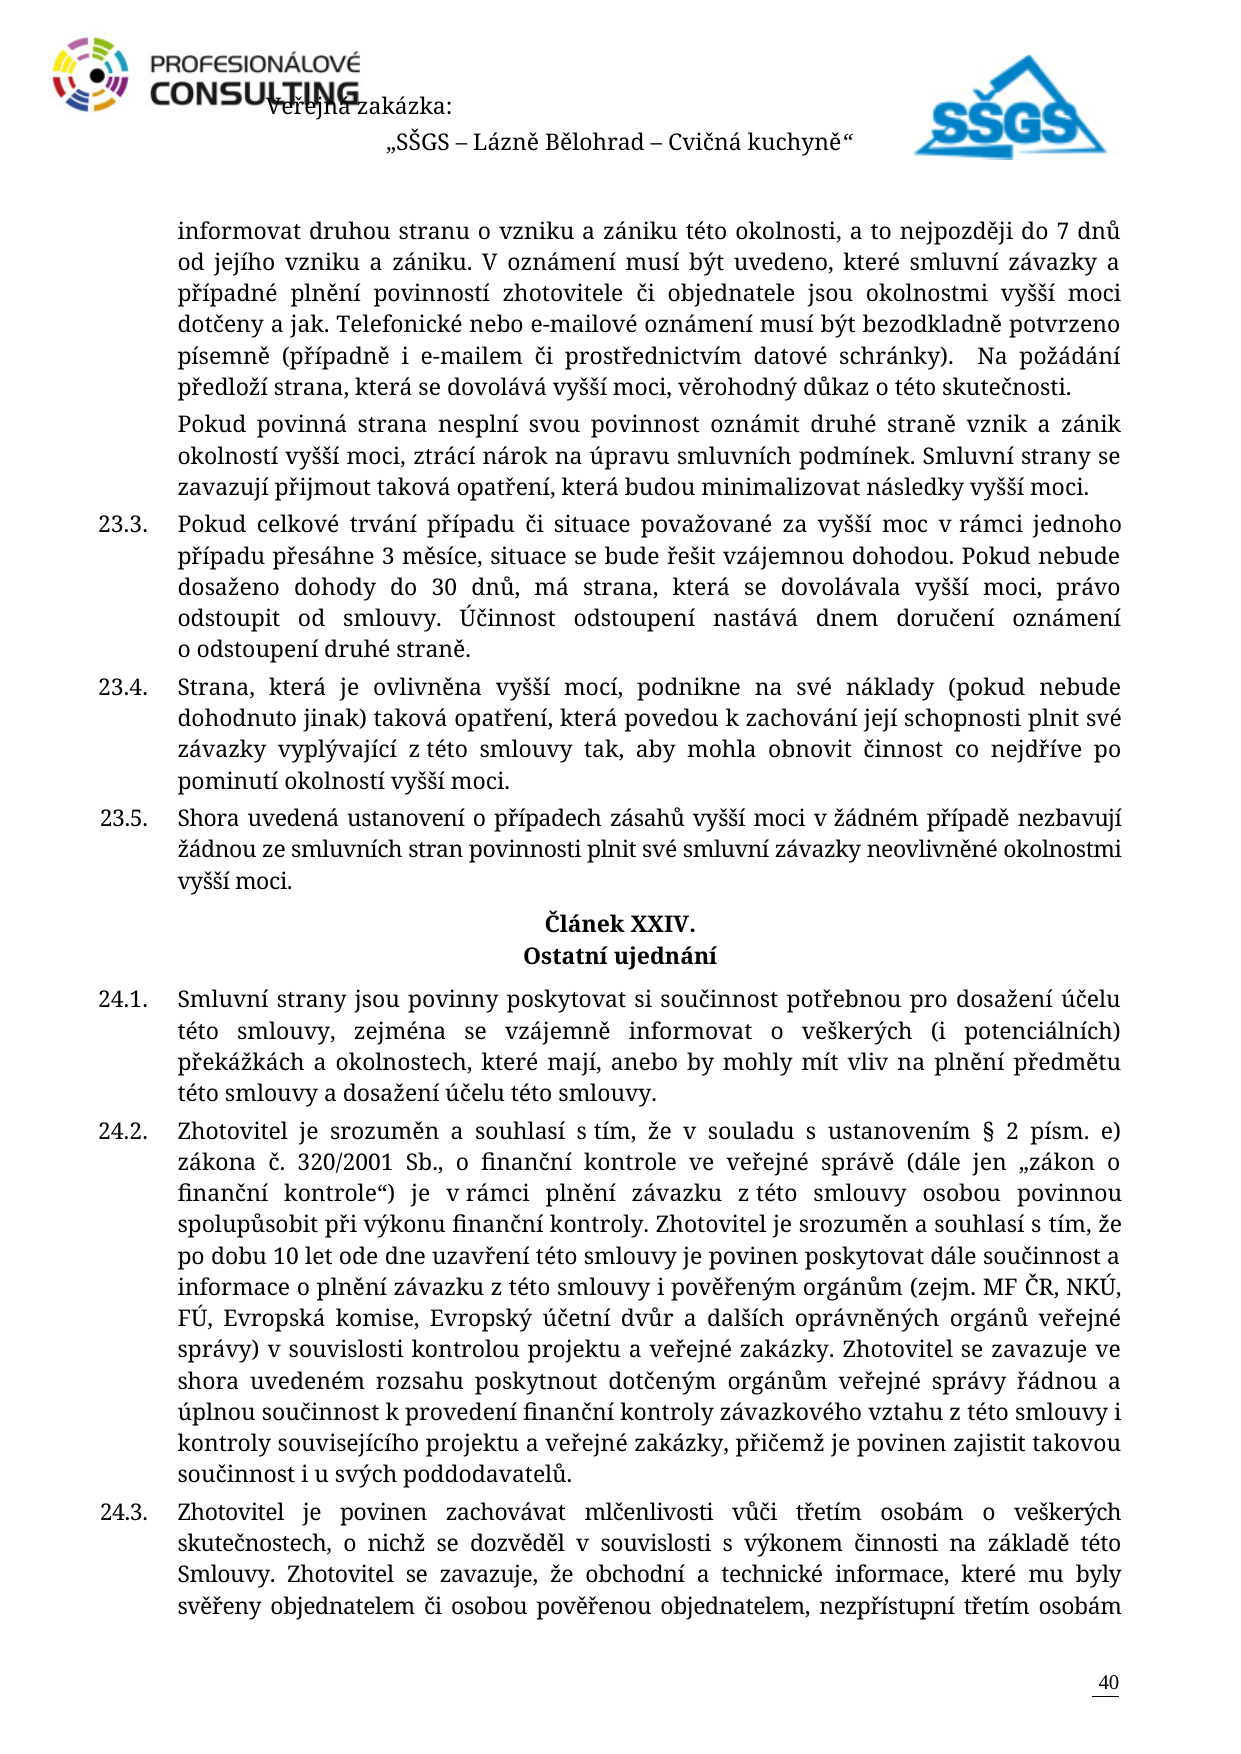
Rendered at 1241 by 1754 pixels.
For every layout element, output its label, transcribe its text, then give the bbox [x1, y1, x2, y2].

list Pokud celkové trvání případu či situace považované za vyšší moc v rámci jednoho případu přesáhne 3 měsíce, situace se bude řešit vzájemnou dohodou. Pokud nebude dosaženo dohody do 30 dnů, má strana, která se dovolávala vyšší moci, právo odstoupit od smlouvy. Účinnost odstoupení nastává dnem doručení oznámení o odstoupení druhé straně. [148, 508, 1122, 665]
text Článek XXIV. [118, 908, 1122, 940]
picture [360, 104, 366, 113]
list Strana, která je ovlivněna vyšší mocí, podnikne na své náklady (pokud nebude dohodnuto jinak) taková opatření, která povedou k zachování její schopnosti plnit své závazky vyplývající z této smlouvy tak, aby mohla obnovit činnost co nejdříve po pominutí okolností vyšší moci. [148, 671, 1122, 796]
list Smluvní strany jsou povinny poskytovat si součinnost potřebnou pro dosažení účelu této smlouvy, zejména se vzájemně informovat o veškerých (i potenciálních) překážkách a okolnostech, které mají, anebo by mohly mít vliv na plnění předmětu této smlouvy a dosažení účelu této smlouvy. [148, 983, 1122, 1108]
list Pokud povinná strana nesplní svou povinnost oznámit druhé straně vznik a zánik okolností vyšší moci, ztrácí nárok na úpravu smluvních podmínek. Smluvní strany se zavazují přijmout taková opatření, která budou minimalizovat následky vyšší moci. [177, 408, 1122, 502]
picture [913, 55, 1110, 160]
subtitle Ostatní ujednání [118, 940, 1122, 971]
picture [47, 31, 366, 118]
list Zhotovitel je srozuměn a souhlasí s tím, že v souladu s ustanovením § 2 písm. e) zákona č. 320/2001 Sb., o finanční kontrole ve veřejné správě (dále jen „zákon o finanční kontrole“) je v rámci plnění závazku z této smlouvy osobou povinnou spolupůsobit při výkonu finanční kontroly. Zhotovitel je srozuměn a souhlasí s tím, že po dobu 10 let ode dne uzavření této smlouvy je povinen poskytovat dále součinnost a informace o plnění závazku z této smlouvy i pověřeným orgánům (zejm. MF ČR, NKÚ, FÚ, Evropská komise, Evropský účetní dvůr a dalších oprávněných orgánů veřejné správy) v souvislosti kontrolou projektu a veřejné zakázky. Zhotovitel se zavazuje ve shora uvedeném rozsahu poskytnout dotčeným orgánům veřejné správy řádnou a úplnou součinnost k provedení finanční kontroly závazkového vztahu z této smlouvy i kontroly souvisejícího projektu a veřejné zakázky, přičemž je povinen zajistit takovou součinnost i u svých poddodavatelů. [148, 1115, 1122, 1490]
list Shora uvedená ustanovení o případech zásahů vyšší moci v žádném případě nezbavují žádnou ze smluvních stran povinnosti plnit své smluvní závazky neovlivněné okolnostmi vyšší moci. [148, 802, 1122, 896]
